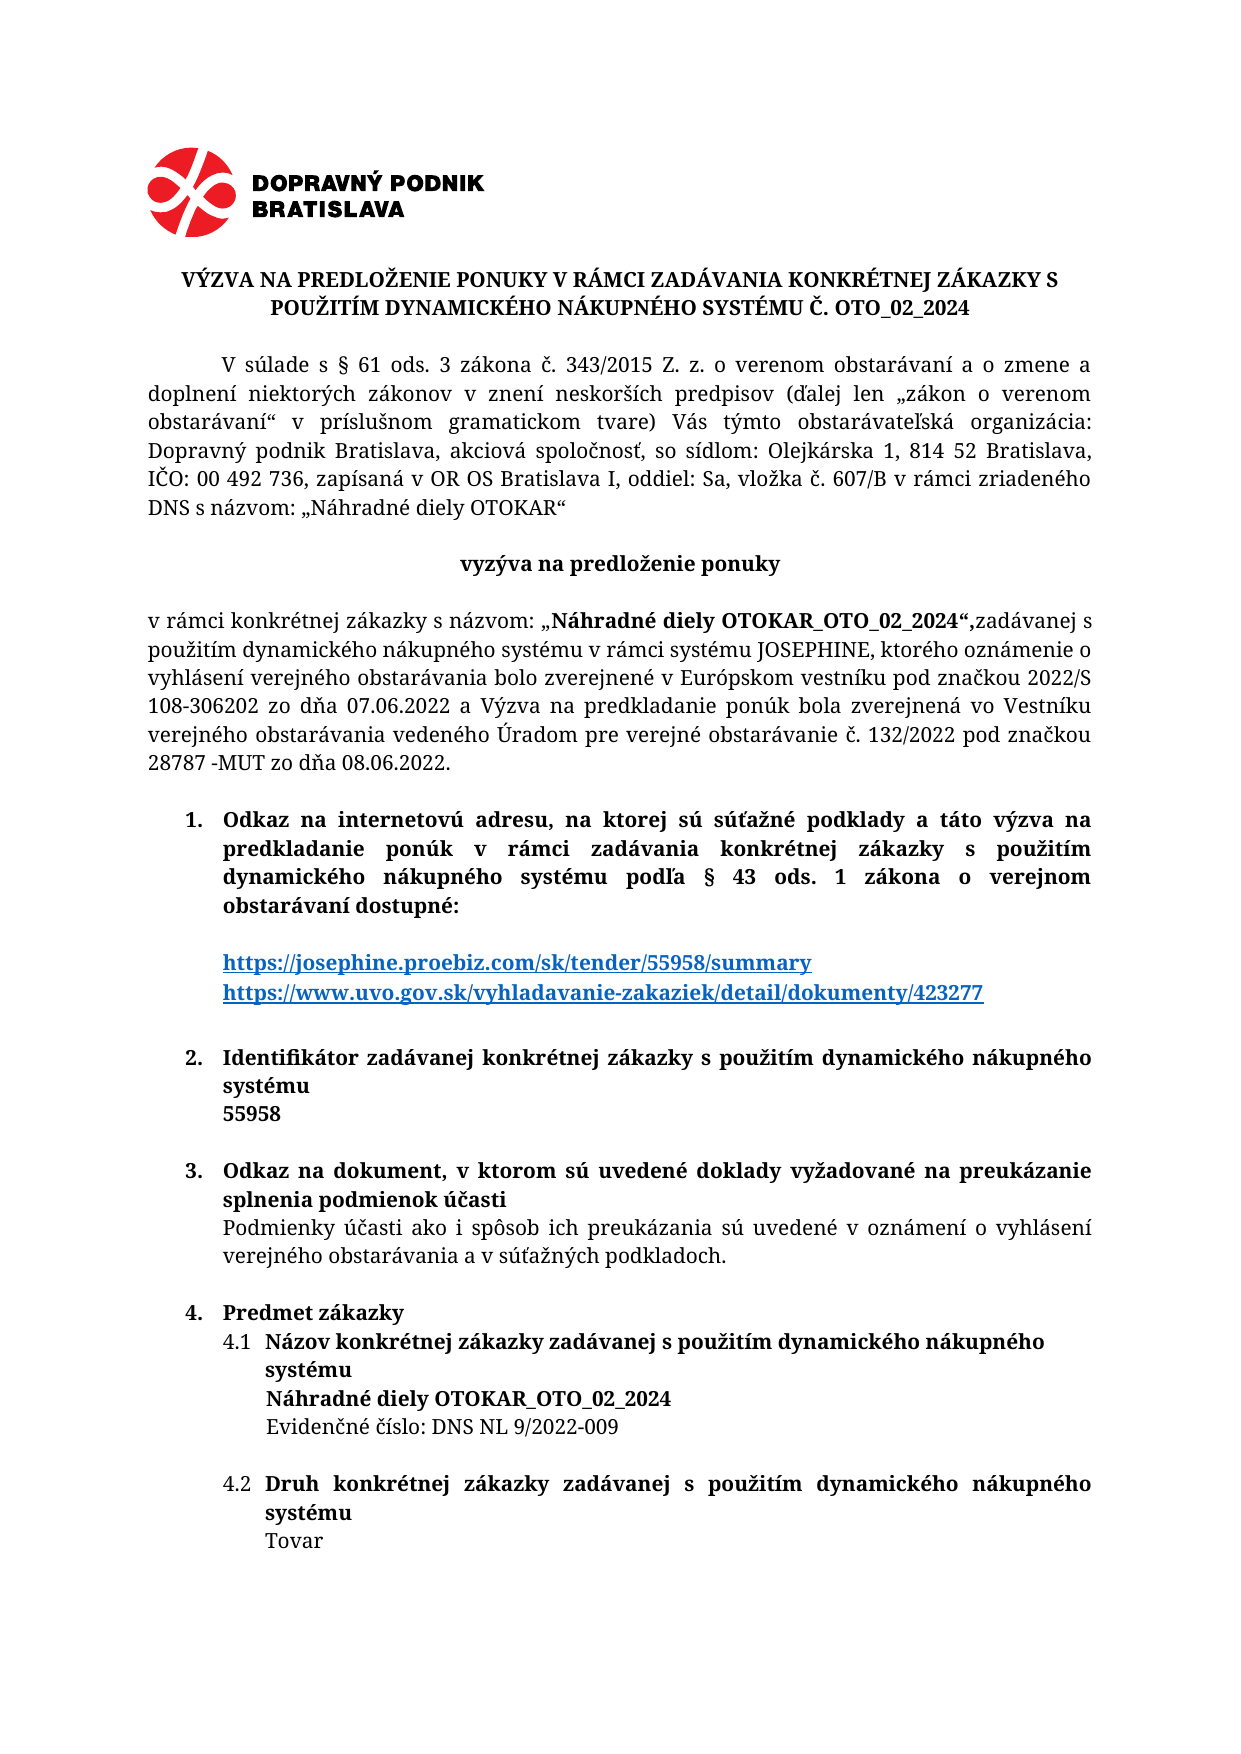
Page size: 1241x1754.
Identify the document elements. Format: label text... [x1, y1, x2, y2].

list https://www.uvo.gov.sk/vyhladavanie-zakaziek/detail/dokumenty/423277 [223, 978, 1093, 1007]
list Tovar [265, 1526, 1093, 1554]
list Identifikátor zadávanej konkrétnej zákazky s použitím dynamického nákupného systému [185, 1043, 1093, 1099]
list Predmet zákazky [185, 1298, 1093, 1327]
list https://josephine.proebiz.com/sk/tender/55958/summary [223, 948, 1093, 976]
list 55958 [223, 1099, 1093, 1128]
list Podmienky účasti ako i spôsob ich preukázania sú uvedené v oznámení o vyhlásení verejného obstarávania a v súťažných podkladoch. [223, 1213, 1093, 1270]
text VÝZVA NA PREDLOŽENIE PONUKY V RÁMCI ZADÁVANIA KONKRÉTNEJ ZÁKAZKY S POUŽITÍM DYNAMICKÉHO NÁKUPNÉHO SYSTÉMU Č. OTO_02_2024 [148, 265, 1093, 322]
text v rámci konkrétnej zákazky s názvom: „Náhradné diely OTOKAR_OTO_02_2024“,zadávanej s použitím dynamického nákupného systému v rámci systému JOSEPHINE, ktorého oznámenie o vyhlásení verejného obstarávania bolo zverejnené v Európskom vestníku pod značkou 2022/S 108-306202 zo dňa 07.06.2022 a Výzva na predkladanie ponúk bola zverejnená vo Vestníku verejného obstarávania vedeného Úradom pre verejné obstarávanie č. 132/2022 pod značkou 28787 -MUT zo dňa 08.06.2022. [148, 606, 1093, 777]
text vyzýva na predloženie ponuky [148, 549, 1093, 578]
list Názov konkrétnej zákazky zadávanej s použitím dynamického nákupného systému [223, 1327, 1093, 1384]
list Odkaz na dokument, v ktorom sú uvedené doklady vyžadované na preukázanie splnenia podmienok účasti [185, 1156, 1093, 1213]
list Náhradné diely OTOKAR_OTO_02_2024 [223, 1384, 1093, 1412]
list Druh konkrétnej zákazky zadávanej s použitím dynamického nákupného systému [223, 1469, 1093, 1526]
list Evidenčné číslo: DNS NL 9/2022-009 [223, 1412, 1093, 1441]
list Odkaz na internetovú adresu, na ktorej sú súťažné podklady a táto výzva na predkladanie ponúk v rámci zadávania konkrétnej zákazky s použitím dynamického nákupného systému podľa § 43 ods. 1 zákona o verejnom obstarávaní dostupné: [185, 805, 1093, 919]
text V súlade s § 61 ods. 3 zákona č. 343/2015 Z. z. o verenom obstarávaní a o zmene a doplnení niektorých zákonov v znení neskorších predpisov (ďalej len „zákon o verenom obstarávaní“ v príslušnom gramatickom tvare) Vás týmto obstarávateľská organizácia: Dopravný podnik Bratislava, akciová spoločnosť, so sídlom: Olejkárska 1, 814 52 Bratislava, IČO: 00 492 736, zapísaná v OR OS Bratislava I, oddiel: Sa, vložka č. 607/B v rámci zriadeného DNS s názvom: „Náhradné diely OTOKAR“ [148, 350, 1093, 521]
